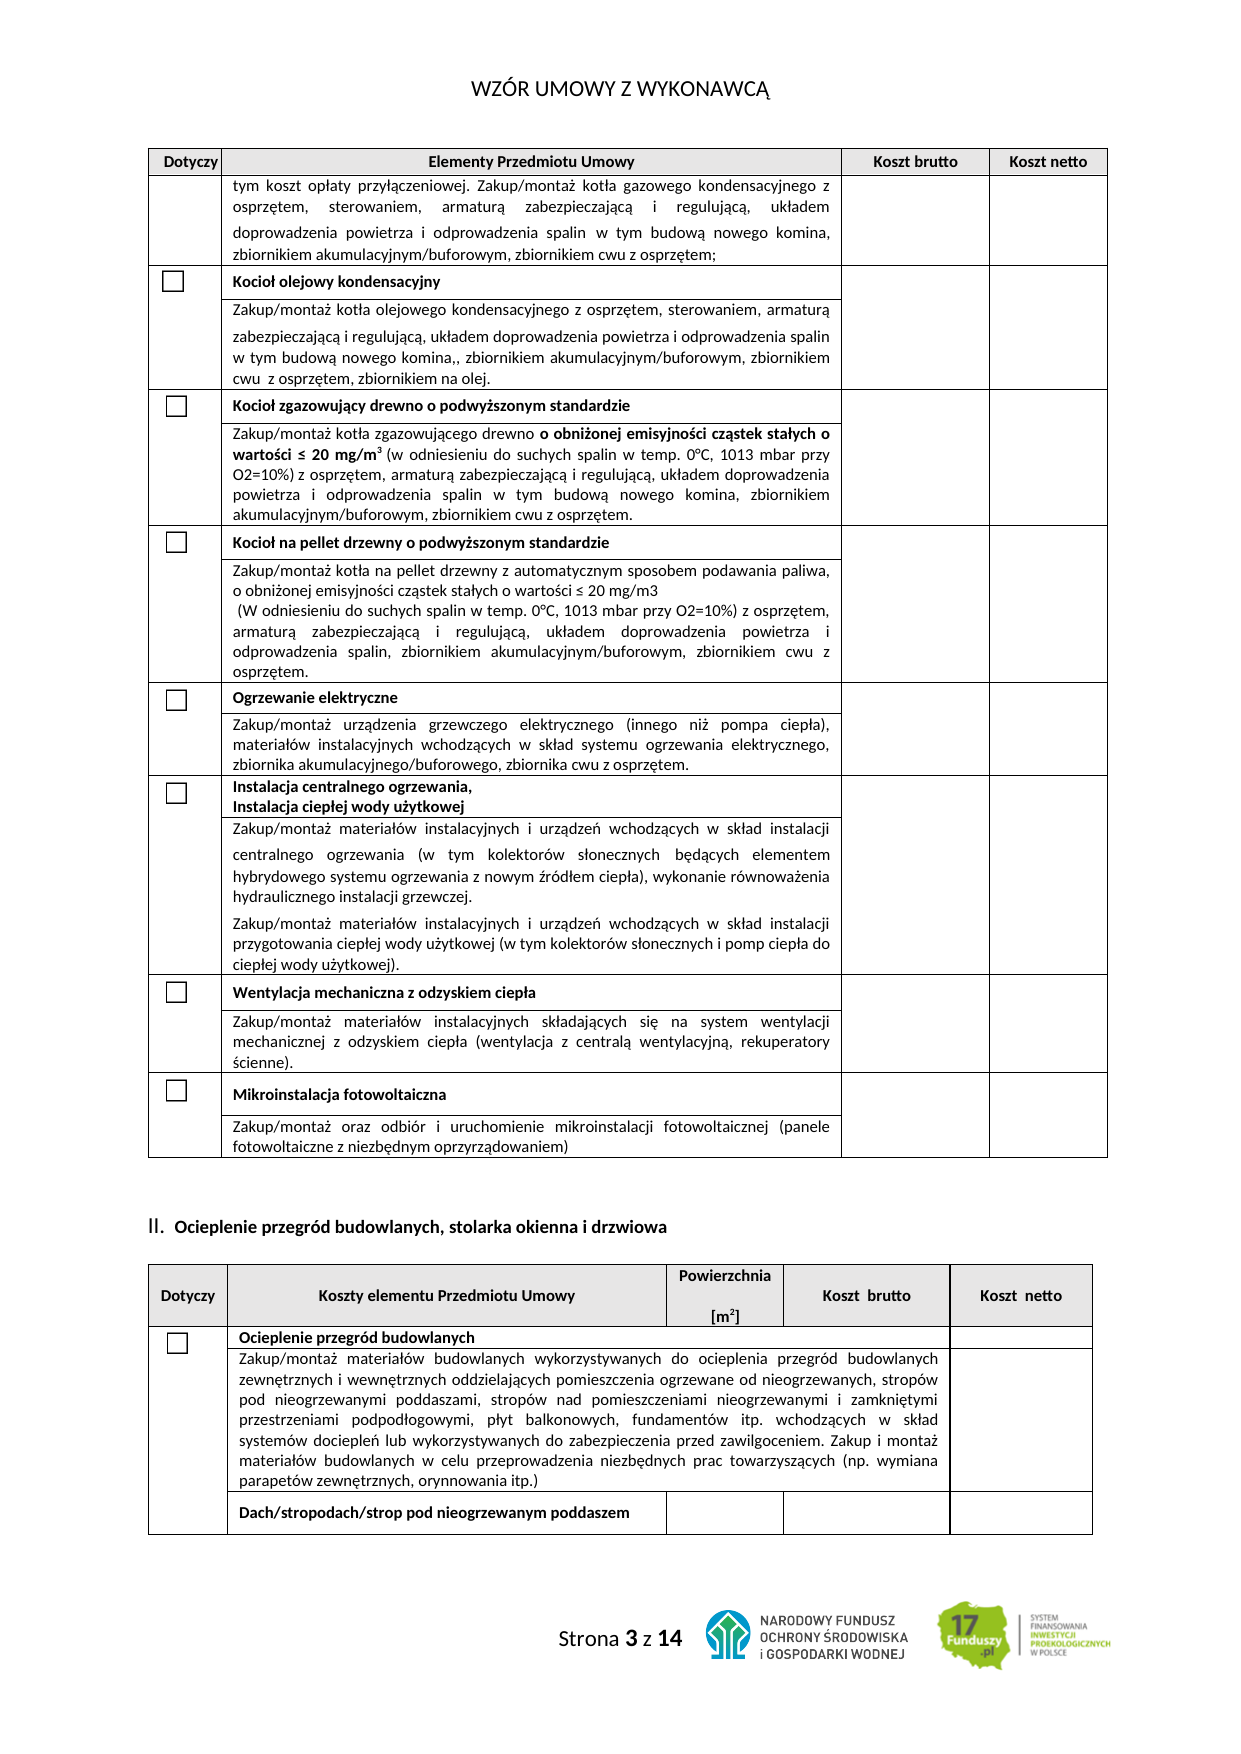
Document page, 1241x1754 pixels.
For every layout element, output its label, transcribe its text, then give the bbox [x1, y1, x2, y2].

table_cell [149, 776, 221, 974]
table_cell [842, 776, 989, 974]
table_cell Instalacja centralnego ogrzewania, Instalacja ciepłej wody użytkowej [222, 776, 841, 817]
table_cell Mikroinstalacja fotowoltaiczna [222, 1073, 841, 1115]
table_cell [149, 390, 221, 525]
table_cell Zakup/montaż kotła zgazowującego drewno o obniżonej emisyjności cząstek stałych o wartości ≤ 20 mg/m3 (w odniesieniu do suchych spalin w temp. 0°C, 1013 mbar przy O2=10%) z osprzętem, armaturą zabezpieczającą i regulującą, układem doprowadzenia powietrza i odprowadzenia spalin w tym budową nowego komina, zbiornikiem akumulacyjnym/buforowym, zbiornikiem cwu z osprzętem. [222, 424, 841, 525]
table_cell [149, 1073, 221, 1157]
table_cell [149, 526, 221, 682]
table_cell [990, 1073, 1107, 1157]
table_cell [990, 683, 1107, 775]
text II. Ocieplenie przegród budowlanych, stolarka okienna i drzwiowa [148, 1211, 1093, 1239]
table_cell [149, 1327, 227, 1534]
table_header Dotyczy [149, 1265, 227, 1326]
table_cell [784, 1492, 949, 1534]
table_header Koszt netto [951, 1265, 1092, 1326]
table_cell [990, 526, 1107, 682]
picture [158, 684, 189, 715]
table_cell Ogrzewanie elektryczne [222, 683, 841, 713]
table_header Koszt brutto [842, 149, 989, 174]
table_cell Zakup/montaż materiałów budowlanych wykorzystywanych do ocieplenia przegród budowlanych zewnętrznych i wewnętrznych oddzielających pomieszczenia ogrzewane od nieogrzewanych, stropów pod nieogrzewanymi poddaszami, stropów nad pomieszczeniami nieogrzewanymi i zamkniętymi przestrzeniami podpodłogowymi, płyt balkonowych, fundamentów itp. wchodzących w skład systemów dociepleń lub wykorzystywanych do zabezpieczenia przed zawilgoceniem. Zakup i montaż materiałów budowlanych w celu przeprowadzenia niezbędnych prac towarzyszących (np. wymiana parapetów zewnętrznych, orynnowania itp.) [228, 1349, 949, 1491]
table_header Dotyczy [149, 149, 221, 174]
table_cell [990, 975, 1107, 1072]
picture [159, 1327, 190, 1358]
table_cell Kocioł na pellet drzewny o podwyższonym standardzie [222, 526, 841, 559]
table_cell [842, 975, 989, 1072]
table_cell [951, 1327, 1092, 1347]
table_cell [842, 1073, 989, 1157]
table_cell [990, 390, 1107, 525]
table_header Powierzchnia [m2] [667, 1265, 783, 1326]
table_cell Ocieplenie przegród budowlanych [228, 1327, 949, 1347]
picture [158, 976, 189, 1007]
table_cell Zakup/montaż materiałów instalacyjnych i urządzeń wchodzących w skład instalacji centralnego ogrzewania (w tym kolektorów słonecznych będących elementem hybrydowego systemu ogrzewania z nowym źródłem ciepła), wykonanie równoważenia hydraulicznego instalacji grzewczej. Zakup/montaż materiałów instalacyjnych i urządzeń wchodzących w skład instalacji przygotowania ciepłej wody użytkowej (w tym kolektorów słonecznych i pomp ciepła do ciepłej wody użytkowej). [222, 818, 841, 974]
table_cell [149, 975, 221, 1072]
table_cell Zakup/montaż kotła olejowego kondensacyjnego z osprzętem, sterowaniem, armaturą zabezpieczającą i regulującą, układem doprowadzenia powietrza i odprowadzenia spalin w tym budową nowego komina,, zbiornikiem akumulacyjnym/buforowym, zbiornikiem cwu z osprzętem, zbiornikiem na olej. [222, 300, 841, 388]
table_cell [842, 683, 989, 775]
table_cell [667, 1492, 783, 1534]
table_cell [842, 266, 989, 388]
picture [158, 526, 189, 557]
table_header Koszt brutto [784, 1265, 949, 1326]
table_cell [149, 683, 221, 775]
picture [158, 390, 189, 421]
table_cell Kocioł zgazowujący drewno o podwyższonym standardzie [222, 390, 841, 422]
table_cell [990, 776, 1107, 974]
table_cell Zakup/montaż urządzenia grzewczego elektrycznego (innego niż pompa ciepła), materiałów instalacyjnych wchodzących w skład systemu ogrzewania elektrycznego, zbiornika akumulacyjnego/buforowego, zbiornika cwu z osprzętem. [222, 714, 841, 775]
table_cell Wentylacja mechaniczna z odzyskiem ciepła [222, 975, 841, 1010]
table_cell [951, 1492, 1092, 1534]
picture [155, 266, 186, 296]
table_cell [149, 266, 221, 388]
picture [158, 1075, 189, 1106]
table_cell [842, 526, 989, 682]
table_cell Dach/stropodach/strop pod nieogrzewanym poddaszem [228, 1492, 666, 1534]
table_cell Kocioł olejowy kondensacyjny [222, 266, 841, 298]
picture [158, 777, 189, 808]
table_header Koszty elementu Przedmiotu Umowy [228, 1265, 666, 1326]
table_cell [951, 1349, 1092, 1491]
table_cell Zakup/montaż kotła na pellet drzewny z automatycznym sposobem podawania paliwa, o obniżonej emisyjności cząstek stałych o wartości ≤ 20 mg/m3 (W odniesieniu do suchych spalin w temp. 0°C, 1013 mbar przy O2=10%) z osprzętem, armaturą zabezpieczającą i regulującą, układem doprowadzenia powietrza i odprowadzenia spalin, zbiornikiem akumulacyjnym/buforowym, zbiornikiem cwu z osprzętem. [222, 560, 841, 682]
picture [672, 1599, 1111, 1673]
table_cell Zakup/montaż materiałów instalacyjnych składających się na system wentylacji mechanicznej z odzyskiem ciepła (wentylacja z centralą wentylacyjną, rekuperatory ścienne). [222, 1011, 841, 1072]
table_cell Zakup/montaż oraz odbiór i uruchomienie mikroinstalacji fotowoltaicznej (panele fotowoltaiczne z niezbędnym oprzyrządowaniem) [222, 1116, 841, 1157]
table_cell [990, 266, 1107, 388]
table_header Elementy Przedmiotu Umowy [222, 149, 841, 174]
table_header Koszt netto [990, 149, 1107, 174]
table_cell [842, 390, 989, 525]
